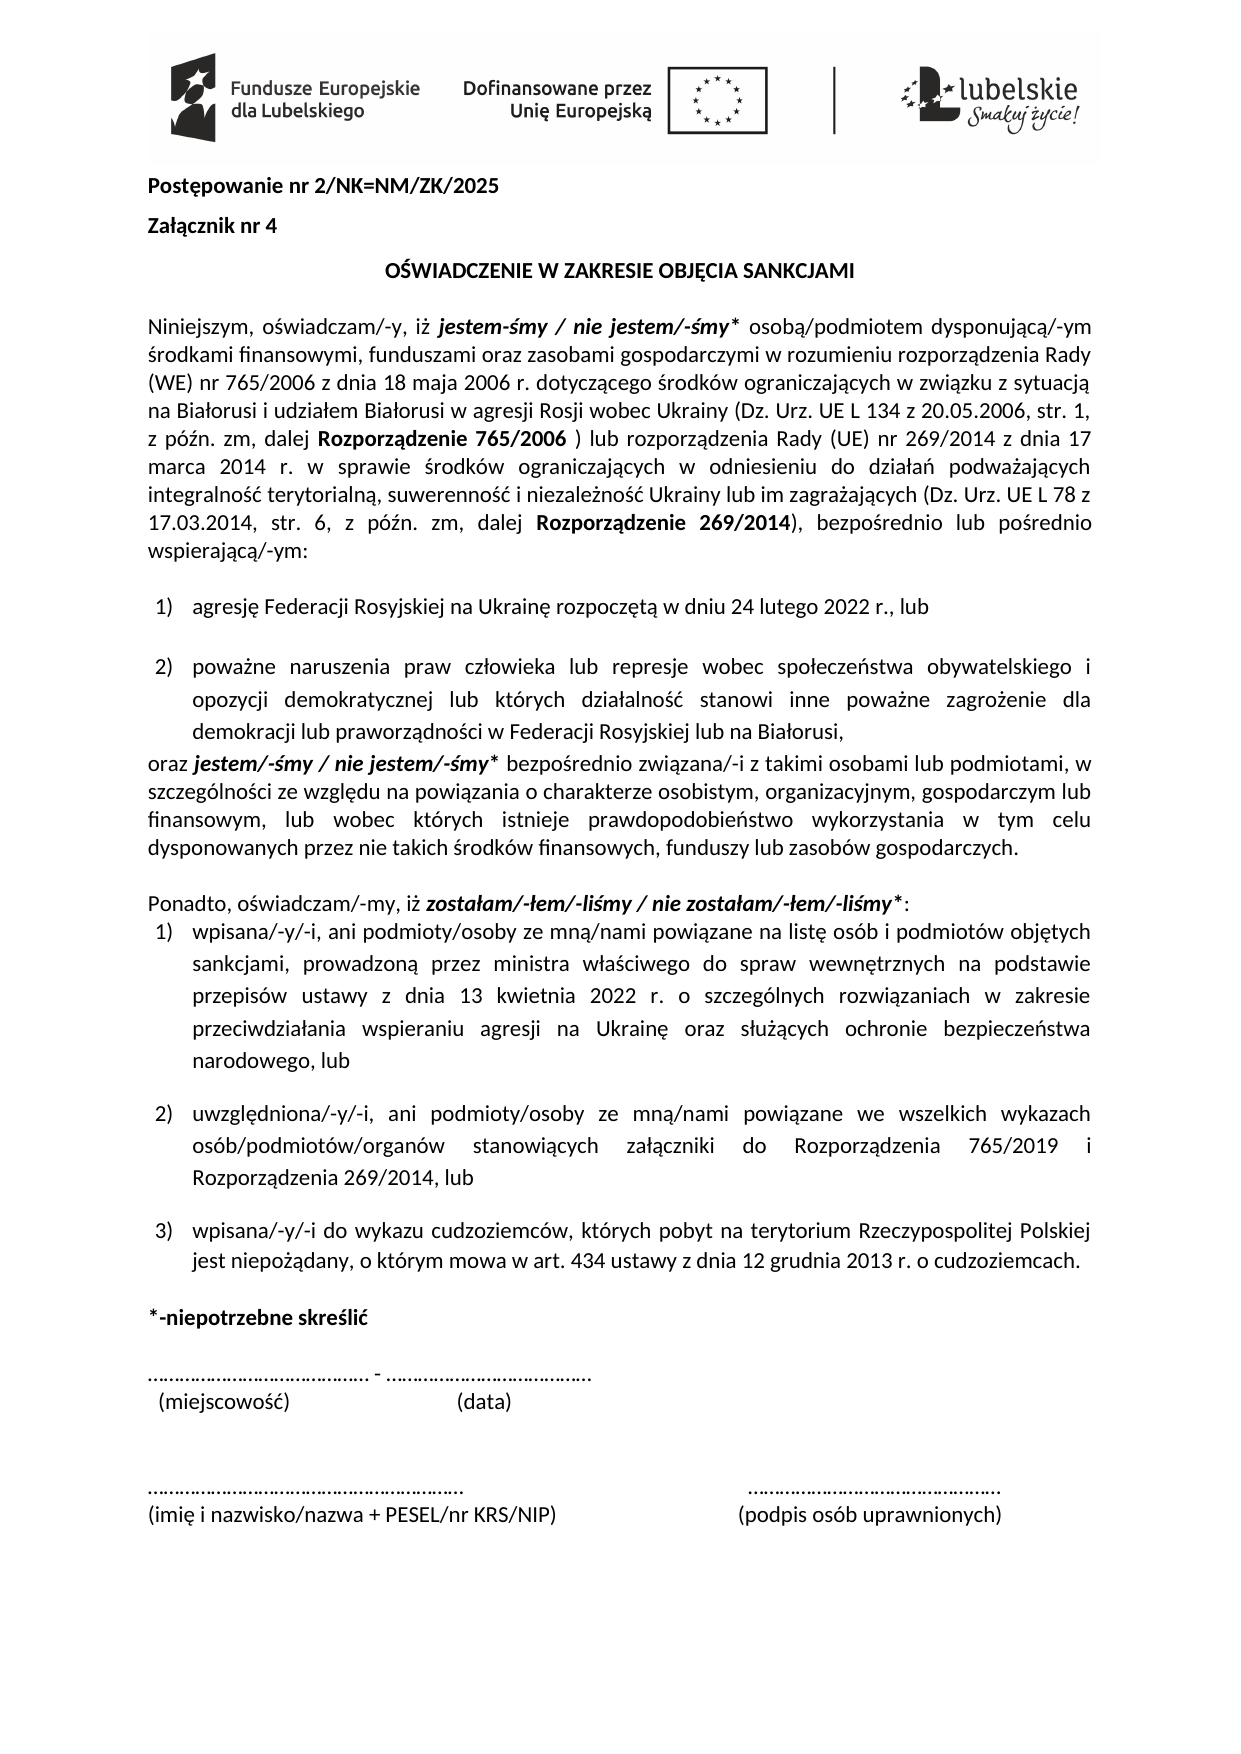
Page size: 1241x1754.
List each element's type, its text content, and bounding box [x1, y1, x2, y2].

list wpisana/-y/-i, ani podmioty/osoby ze mną/nami powiązane na listę osób i podmiotów objętych sankcjami, prowadzoną przez ministra właściwego do spraw wewnętrznych na podstawie przepisów ustawy z dnia 13 kwietnia 2022 r. o szczególnych rozwiązaniach w zakresie przeciwdziałania wspieraniu agresji na Ukrainę oraz służących ochronie bezpieczeństwa narodowego, lub [154, 917, 1092, 1074]
text Niniejszym, oświadczam/-y, iż jestem-śmy / nie jestem/-śmy* osobą/podmiotem dysponującą/-ym środkami finansowymi, funduszami oraz zasobami gospodarczymi w rozumieniu rozporządzenia Rady (WE) nr 765/2006 z dnia 18 maja 2006 r. dotyczącego środków ograniczających w związku z sytuacją na Białorusi i udziałem Białorusi w agresji Rosji wobec Ukrainy (Dz. Urz. UE L 134 z 20.05.2006, str. 1, z późn. zm, dalej Rozporządzenie 765/2006 ) lub rozporządzenia Rady (UE) nr 269/2014 z dnia 17 marca 2014 r. w sprawie środków ograniczających w odniesieniu do działań podważających integralność terytorialną, suwerenność i niezależność Ukrainy lub im zagrażających (Dz. Urz. UE L 78 z 17.03.2014, str. 6, z późn. zm, dalej Rozporządzenie 269/2014), bezpośrednio lub pośrednio wspierającą/-ym: [148, 312, 1092, 564]
text OŚWIADCZENIE W ZAKRESIE OBJĘCIA SANKCJAMI [148, 256, 1092, 284]
picture [147, 31, 1101, 165]
text Załącznik nr 4 [148, 211, 1092, 239]
list uwzględniona/-y/-i, ani podmioty/osoby ze mną/nami powiązane we wszelkich wykazach osób/podmiotów/organów stanowiących załączniki do Rozporządzenia 765/2019 i Rozporządzenia 269/2014, lub [154, 1099, 1092, 1191]
text Ponadto, oświadczam/-my, iż zostałam/-łem/-liśmy / nie zostałam/-łem/-liśmy*: [148, 889, 1092, 917]
text oraz jestem/-śmy / nie jestem/-śmy* bezpośrednio związana/-i z takimi osobami lub podmiotami, w szczególności ze względu na powiązania o charakterze osobistym, organizacyjnym, gospodarczym lub finansowym, lub wobec których istnieje prawdopodobieństwo wykorzystania w tym celu dysponowanych przez nie takich środków finansowych, funduszy lub zasobów gospodarczych. [148, 749, 1092, 861]
text (miejscowość) (data) [148, 1387, 1092, 1415]
list wpisana/-y/-i do wykazu cudzoziemców, których pobyt na terytorium Rzeczypospolitej Polskiej jest niepożądany, o którym mowa w art. 434 ustawy z dnia 12 grudnia 2013 r. o cudzoziemcach. [154, 1216, 1092, 1274]
text …………………………………………………… ………………………………………… [148, 1472, 1092, 1500]
text …………………………………… - ………………………………… [148, 1359, 1092, 1387]
text (imię i nazwisko/nazwa + PESEL/nr KRS/NIP) (podpis osób uprawnionych) [148, 1500, 1092, 1528]
text Postępowanie nr 2/NK=NM/ZK/2025 [148, 171, 1092, 199]
text *-niepotrzebne skreślić [148, 1303, 1092, 1331]
list poważne naruszenia praw człowieka lub represje wobec społeczeństwa obywatelskiego i opozycji demokratycznej lub których działalność stanowi inne poważne zagrożenie dla demokracji lub praworządności w Federacji Rosyjskiej lub na Białorusi, [154, 652, 1092, 745]
list agresję Federacji Rosyjskiej na Ukrainę rozpoczętą w dniu 24 lutego 2022 r., lub [154, 592, 1092, 620]
